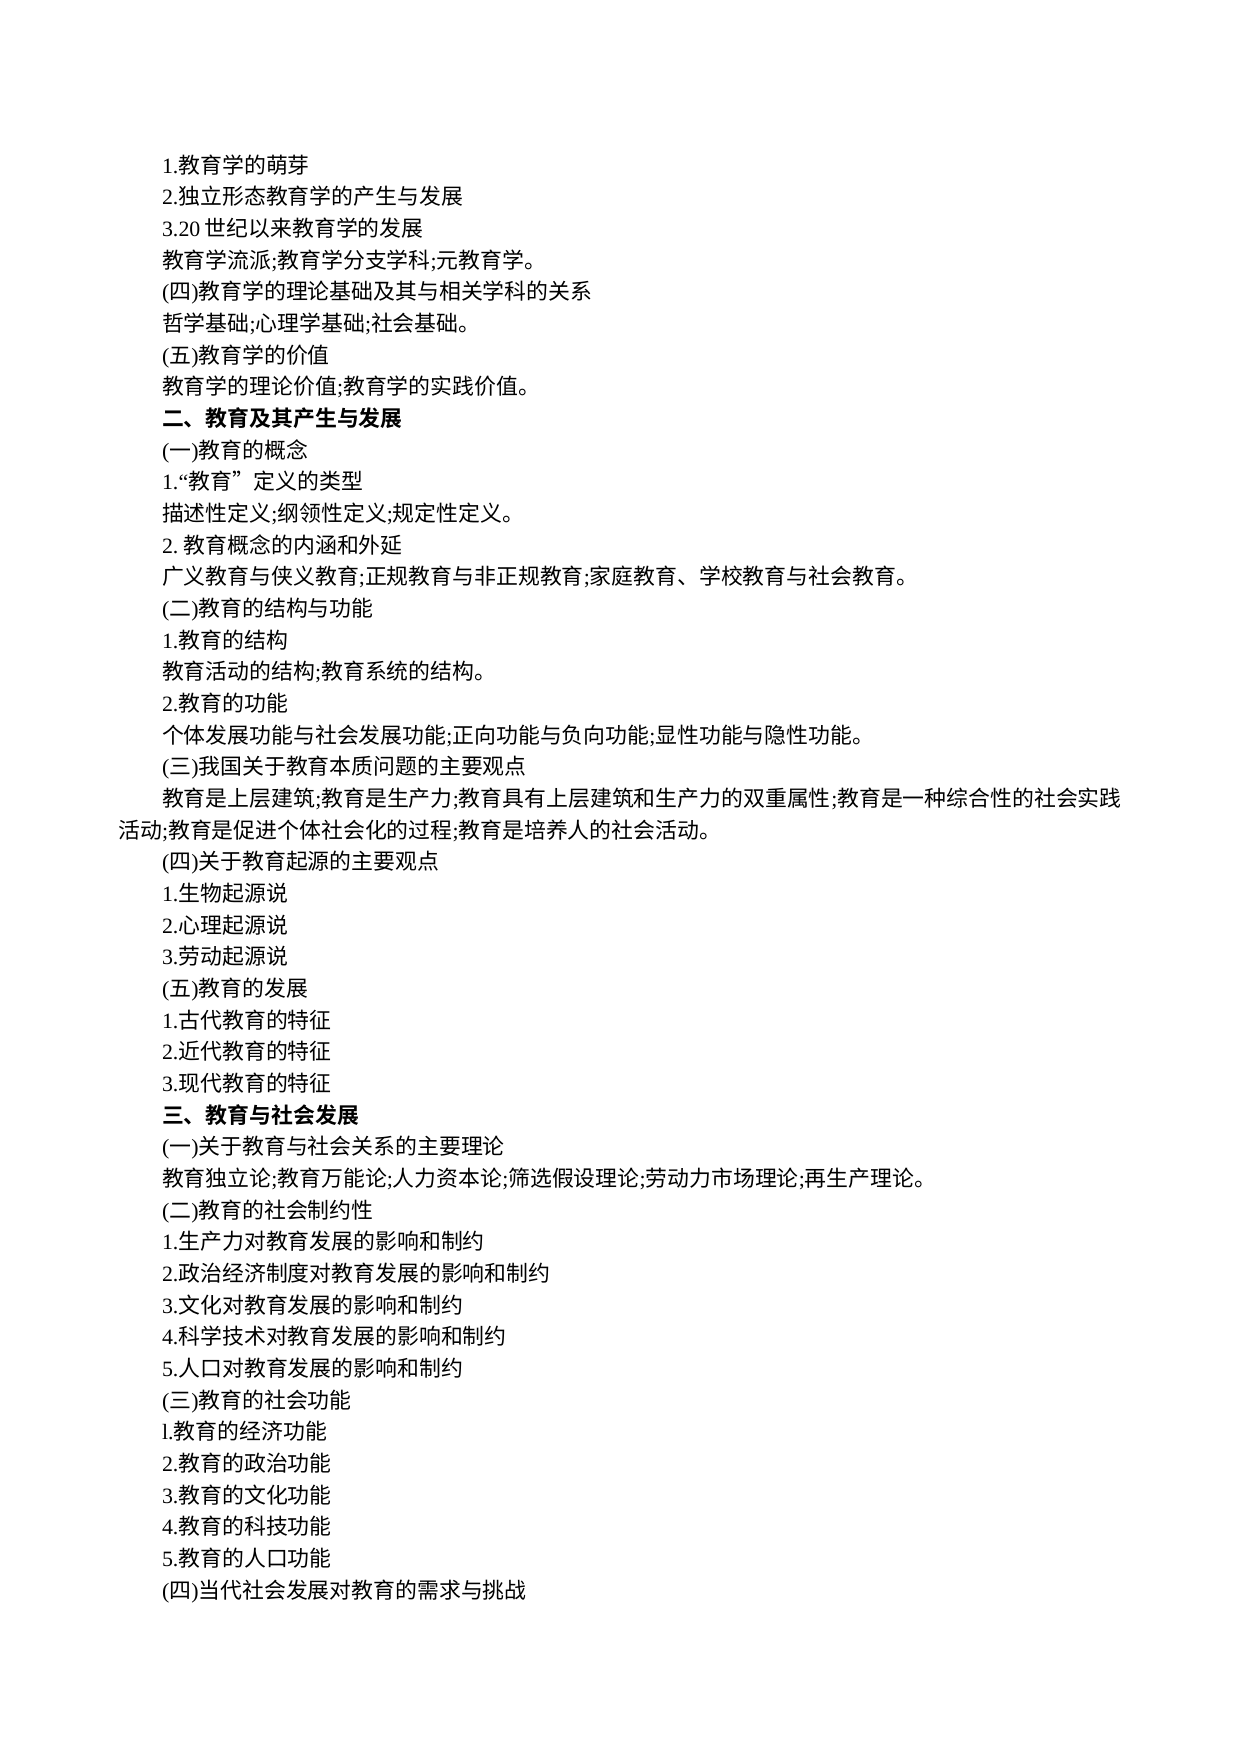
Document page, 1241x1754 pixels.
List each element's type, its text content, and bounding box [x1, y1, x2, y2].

text 教育是上层建筑;教育是生产力;教育具有上层建筑和生产力的双重属性;教育是一种综合性的社会实践活动;教育是促进个体社会化的过程;教育是培养人的社会活动。 [118, 781, 1122, 844]
text 2.教育的功能 [118, 686, 1122, 718]
text 3.现代教育的特征 [118, 1066, 1122, 1098]
text 2. 教育概念的内涵和外延 [118, 528, 1122, 559]
text 1.教育的结构 [118, 623, 1122, 654]
text 教育学流派;教育学分支学科;元教育学。 [118, 243, 1122, 274]
text 1.生产力对教育发展的影响和制约 [118, 1224, 1122, 1256]
text 1.生物起源说 [118, 876, 1122, 908]
text 1.“教育”定义的类型 [118, 464, 1122, 496]
text (四)教育学的理论基础及其与相关学科的关系 [118, 274, 1122, 306]
text 2.近代教育的特征 [118, 1034, 1122, 1066]
text 2.心理起源说 [118, 908, 1122, 939]
text 1.古代教育的特征 [118, 1003, 1122, 1034]
text (三)教育的社会功能 [118, 1383, 1122, 1414]
text 描述性定义;纲领性定义;规定性定义。 [118, 496, 1122, 528]
text (一)关于教育与社会关系的主要理论 [118, 1129, 1122, 1161]
text 3.教育的文化功能 [118, 1478, 1122, 1509]
text 3.20世纪以来教育学的发展 [118, 211, 1122, 243]
text (五)教育的发展 [118, 971, 1122, 1003]
text 2.独立形态教育学的产生与发展 [118, 179, 1122, 211]
text 三、教育与社会发展 [118, 1098, 1122, 1129]
text 3.劳动起源说 [118, 939, 1122, 971]
text (四)当代社会发展对教育的需求与挑战 [118, 1573, 1122, 1604]
text 1.教育学的萌芽 [118, 148, 1122, 179]
text (三)我国关于教育本质问题的主要观点 [118, 749, 1122, 781]
text l.教育的经济功能 [118, 1414, 1122, 1446]
text 2.教育的政治功能 [118, 1446, 1122, 1478]
text 教育独立论;教育万能论;人力资本论;筛选假设理论;劳动力市场理论;再生产理论。 [118, 1161, 1122, 1193]
text (五)教育学的价值 [118, 338, 1122, 369]
text 3.文化对教育发展的影响和制约 [118, 1288, 1122, 1319]
text 二、教育及其产生与发展 [118, 401, 1122, 433]
text (一)教育的概念 [118, 433, 1122, 464]
text 4.教育的科技功能 [118, 1509, 1122, 1541]
text (二)教育的社会制约性 [118, 1193, 1122, 1224]
text 个体发展功能与社会发展功能;正向功能与负向功能;显性功能与隐性功能。 [118, 718, 1122, 749]
text 2.政治经济制度对教育发展的影响和制约 [118, 1256, 1122, 1288]
text 4.科学技术对教育发展的影响和制约 [118, 1319, 1122, 1351]
text 哲学基础;心理学基础;社会基础。 [118, 306, 1122, 338]
text 教育学的理论价值;教育学的实践价值。 [118, 369, 1122, 401]
text 广义教育与侠义教育;正规教育与非正规教育;家庭教育、学校教育与社会教育。 [118, 559, 1122, 591]
text 教育活动的结构;教育系统的结构。 [118, 654, 1122, 686]
text (二)教育的结构与功能 [118, 591, 1122, 623]
text 5.教育的人口功能 [118, 1541, 1122, 1573]
text 5.人口对教育发展的影响和制约 [118, 1351, 1122, 1383]
text (四)关于教育起源的主要观点 [118, 844, 1122, 876]
